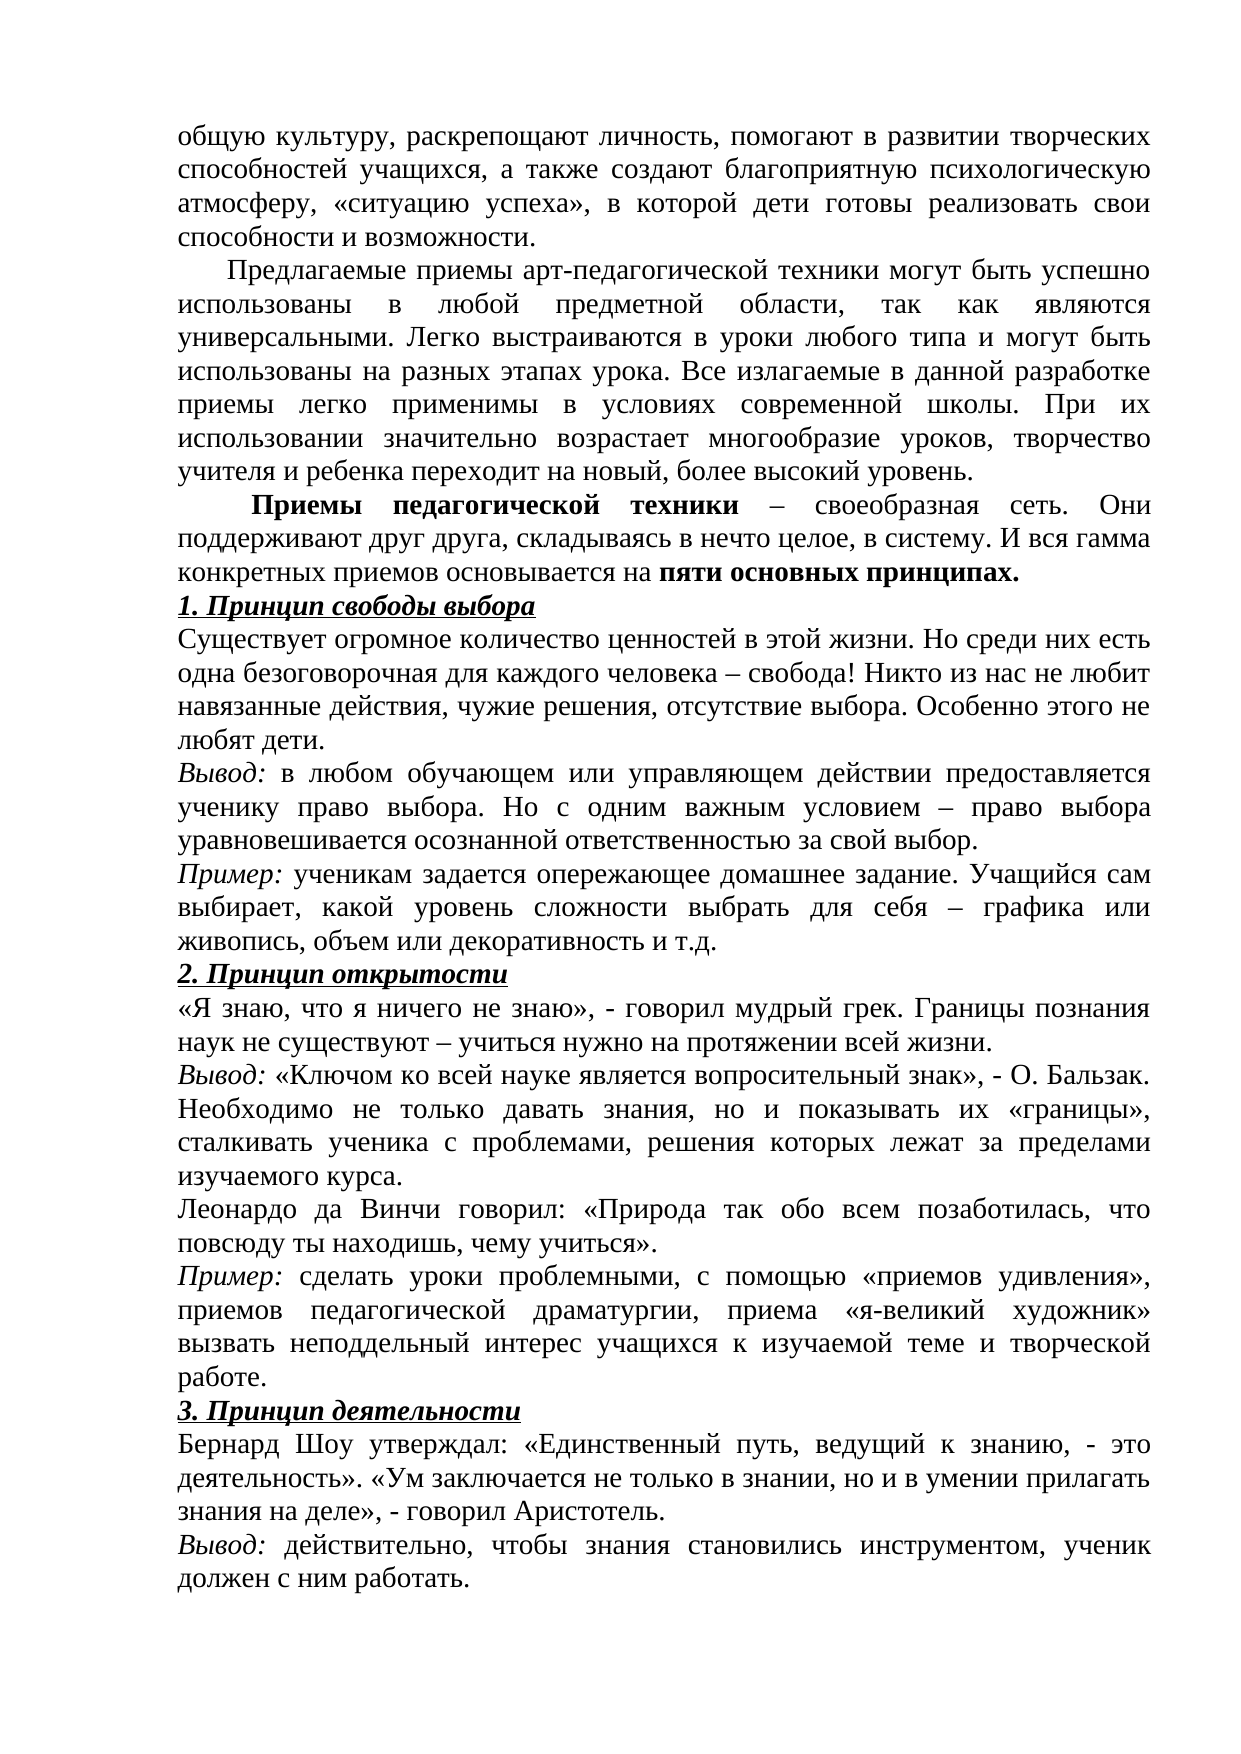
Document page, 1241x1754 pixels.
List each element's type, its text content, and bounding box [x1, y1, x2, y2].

text 2. Принцип открытости [177, 957, 1152, 990]
text 1. Принцип свободы выбора [177, 588, 1152, 621]
text Существует огромное количество ценностей в этой жизни. Но среди них есть одна безоговорочная для каждого человека – свобода! Никто из нас не любит навязанные действия, чужие решения, отсутствие выбора. Особенно этого не любят дети. [177, 621, 1152, 755]
text Бернард Шоу утверждал: «Единственный путь, ведущий к знанию, - это деятельность». «Ум заключается не только в знании, но и в умении прилагать знания на деле», - говорил Аристотель. [177, 1426, 1152, 1527]
text Приемы педагогической техники – своеобразная сеть. Они поддерживают друг друга, складываясь в нечто целое, в систему. И вся гамма конкретных приемов основывается на пяти основных принципах. [177, 487, 1152, 588]
text Предлагаемые приемы арт-педагогической техники могут быть успешно использованы в любой предметной области, так как являются универсальными. Легко выстраиваются в уроки любого типа и могут быть использованы на разных этапах урока. Все излагаемые в данной разработке приемы легко применимы в условиях современной школы. При их использовании значительно возрастает многообразие уроков, творчество учителя и ребенка переходит на новый, более высокий уровень. [177, 252, 1152, 487]
text Вывод: «Ключом ко всей науке является вопросительный знак», - О. Бальзак. Необходимо не только давать знания, но и показывать их «границы», сталкивать ученика с проблемами, решения которых лежат за пределами изучаемого курса. [177, 1057, 1152, 1191]
text Пример: ученикам задается опережающее домашнее задание. Учащийся сам выбирает, какой уровень сложности выбрать для себя – графика или живопись, объем или декоративность и т.д. [177, 856, 1152, 957]
text Вывод: в любом обучающем или управляющем действии предоставляется ученику право выбора. Но с одним важным условием – право выбора уравновешивается осознанной ответственностью за свой выбор. [177, 755, 1152, 856]
text Вывод: действительно, чтобы знания становились инструментом, ученик должен с ним работать. [177, 1527, 1152, 1594]
text Пример: сделать уроки проблемными, с помощью «приемов удивления», приемов педагогической драматургии, приема «я-великий художник» вызвать неподдельный интерес учащихся к изучаемой теме и творческой работе. [177, 1258, 1152, 1393]
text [177, 118, 1152, 252]
text 3. Принцип деятельности [177, 1393, 1152, 1426]
text Леонардо да Винчи говорил: «Природа так обо всем позаботилась, что повсюду ты находишь, чему учиться». [177, 1191, 1152, 1258]
text «Я знаю, что я ничего не знаю», - говорил мудрый грек. Границы познания наук не существуют – учиться нужно на протяжении всей жизни. [177, 990, 1152, 1057]
